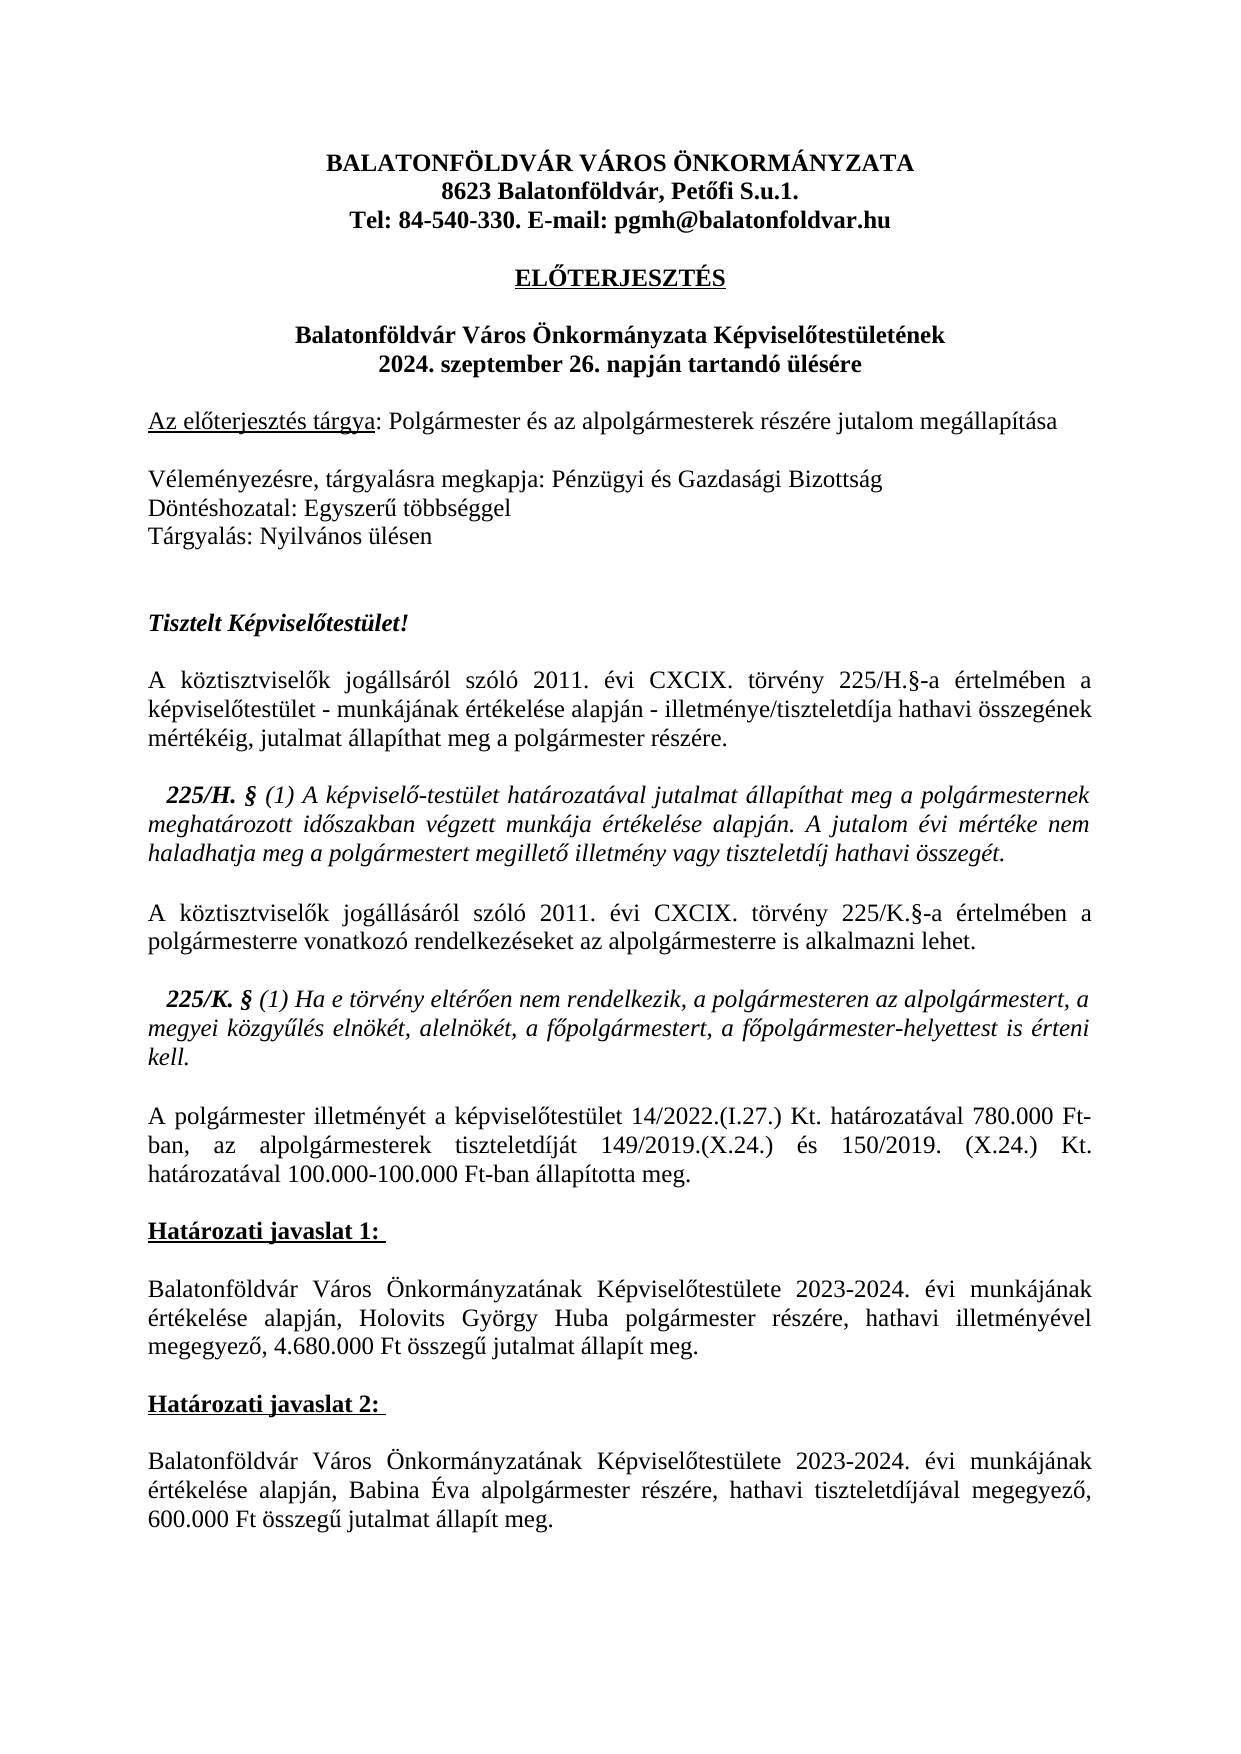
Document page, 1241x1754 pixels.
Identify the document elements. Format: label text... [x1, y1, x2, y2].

text Határozati javaslat 1: [148, 1216, 1093, 1245]
text Tárgyalás: Nyilvános ülésen [148, 521, 1093, 550]
text 225/H. § (1) A képviselő-testület határozatával jutalmat állapíthat meg a polgármesternek meghatározott időszakban végzett munkája értékelése alapján. A jutalom évi mértéke nem haladhatja meg a polgármestert megillető illetmény vagy tiszteletdíj hathavi összegét. [148, 781, 1093, 867]
text Tel: 84-540-330. E-mail: pgmh@balatonfoldvar.hu [148, 205, 1093, 234]
text Balatonföldvár Város Önkormányzata Képviselőtestületének [148, 320, 1093, 349]
text Balatonföldvár Város Önkormányzatának Képviselőtestülete 2023-2024. évi munkájának értékelése alapján, Holovits György Huba polgármester részére, hathavi illetményével megegyező, 4.680.000 Ft összegű jutalmat állapít meg. [148, 1274, 1093, 1360]
text ELŐTERJESZTÉS [148, 263, 1093, 291]
text 2024. szeptember 26. napján tartandó ülésére [148, 349, 1093, 378]
text Tisztelt Képviselőtestület! [148, 608, 1093, 636]
text Véleményezésre, tárgyalásra megkapja: Pénzügyi és Gazdasági Bizottság [148, 464, 1093, 493]
text A köztisztviselők jogállsáról szóló 2011. évi CXCIX. törvény 225/H.§-a értelmében a képviselőtestület - munkájának értékelése alapján - illetménye/tiszteletdíja hathavi összegének mértékéig, jutalmat állapíthat meg a polgármester részére. [148, 665, 1093, 751]
text Balatonföldvár Város Önkormányzatának Képviselőtestülete 2023-2024. évi munkájának értékelése alapján, Babina Éva alpolgármester részére, hathavi tiszteletdíjával megegyező, 600.000 Ft összegű jutalmat állapít meg. [148, 1446, 1093, 1533]
text BALATONFÖLDVÁR VÁROS ÖNKORMÁNYZATA [148, 148, 1093, 176]
text Az előterjesztés tárgya: Polgármester és az alpolgármesterek részére jutalom megállapítása [148, 406, 1093, 435]
text Határozati javaslat 2: [148, 1389, 1093, 1418]
text A köztisztviselők jogállásáról szóló 2011. évi CXCIX. törvény 225/K.§-a értelmében a polgármesterre vonatkozó rendelkezéseket az alpolgármesterre is alkalmazni lehet. [148, 898, 1093, 955]
text A polgármester illetményét a képviselőtestület 14/2022.(I.27.) Kt. határozatával 780.000 Ft-ban, az alpolgármesterek tiszteletdíját 149/2019.(X.24.) és 150/2019. (X.24.) Kt. határozatával 100.000-100.000 Ft-ban állapította meg. [148, 1101, 1093, 1188]
text Döntéshozatal: Egyszerű többséggel [148, 493, 1093, 521]
text 8623 Balatonföldvár, Petőfi S.u.1. [148, 176, 1093, 205]
text 225/K. § (1) Ha e törvény eltérően nem rendelkezik, a polgármesteren az alpolgármestert, a megyei közgyűlés elnökét, alelnökét, a főpolgármestert, a főpolgármester-helyettest is érteni kell. [148, 984, 1093, 1071]
